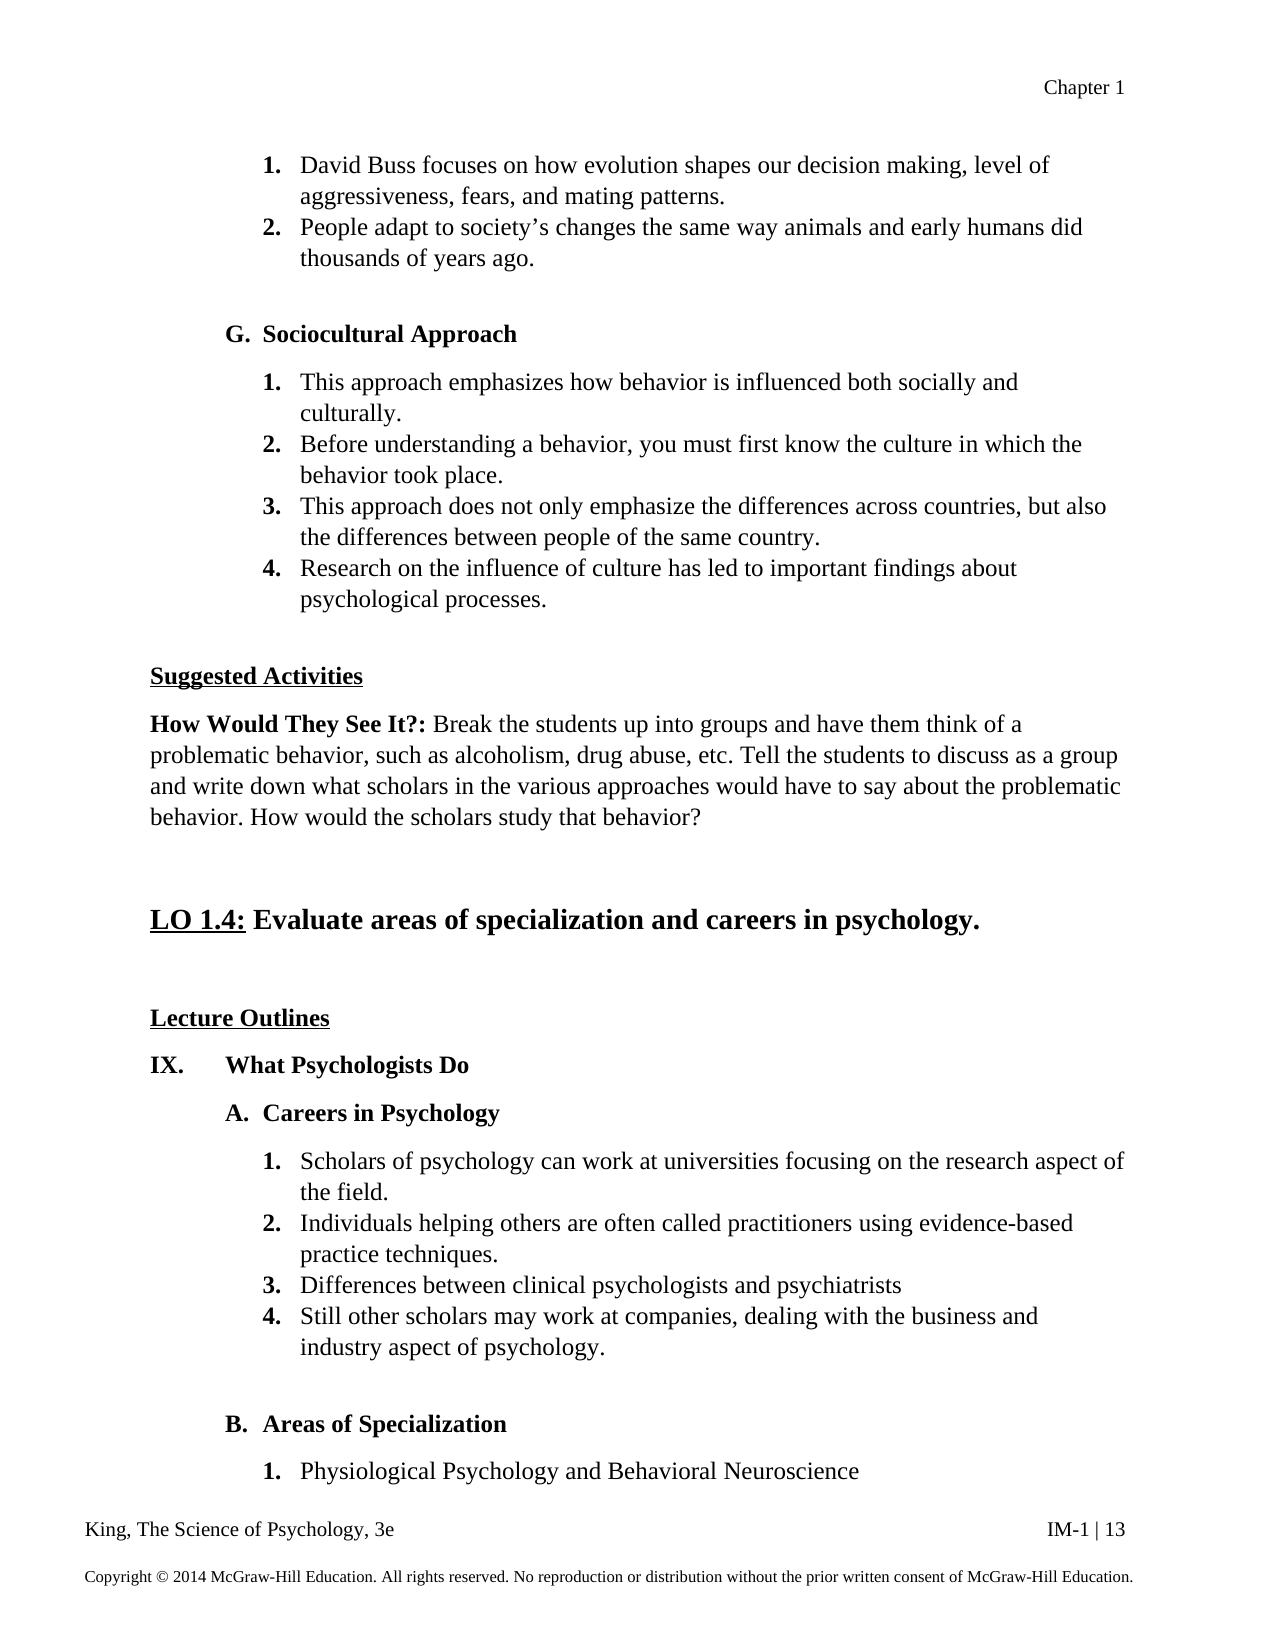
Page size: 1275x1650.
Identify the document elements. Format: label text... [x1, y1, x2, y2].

text This approach does not only emphasize the differences across countries, but also the differences between people of the same country. [262, 491, 1125, 551]
text David Buss focuses on how evolution shapes our decision making, level of aggressiveness, fears, and mating patterns. [262, 150, 1125, 210]
text Lecture Outlines [150, 1003, 1125, 1032]
text Before understanding a behavior, you must first know the culture in which the behavior took place. [262, 429, 1125, 489]
text What Psychologists Do [150, 1051, 1125, 1079]
text Suggested Activities [150, 661, 1125, 690]
text People adapt to society’s changes the same way animals and early humans did thousands of years ago. [262, 212, 1125, 272]
text This approach emphasizes how behavior is influenced both socially and culturally. [262, 367, 1125, 427]
text Still other scholars may work at companies, dealing with the business and industry aspect of psychology. [262, 1301, 1125, 1361]
text LO 1.4: Evaluate areas of specialization and careers in psychology. [150, 902, 1125, 936]
text Individuals helping others are often called practitioners using evidence-based practice techniques. [262, 1208, 1125, 1268]
text Careers in Psychology [225, 1098, 1125, 1127]
text Sociocultural Approach [225, 319, 1125, 348]
text Scholars of psychology can work at universities focusing on the research aspect of the field. [262, 1146, 1125, 1206]
text How Would They See It?: Break the students up into groups and have them think of a problematic behavior, such as alcoholism, drug abuse, etc. Tell the students to discuss as a group and write down what scholars in the various approaches would have to say about the problematic behavior. How would the scholars study that behavior? [150, 709, 1125, 831]
text Physiological Psychology and Behavioral Neuroscience [262, 1456, 1125, 1485]
text Areas of Specialization [225, 1409, 1125, 1437]
text Research on the influence of culture has led to important findings about psychological processes. [262, 553, 1125, 613]
text Differences between clinical psychologists and psychiatrists [262, 1270, 1125, 1299]
